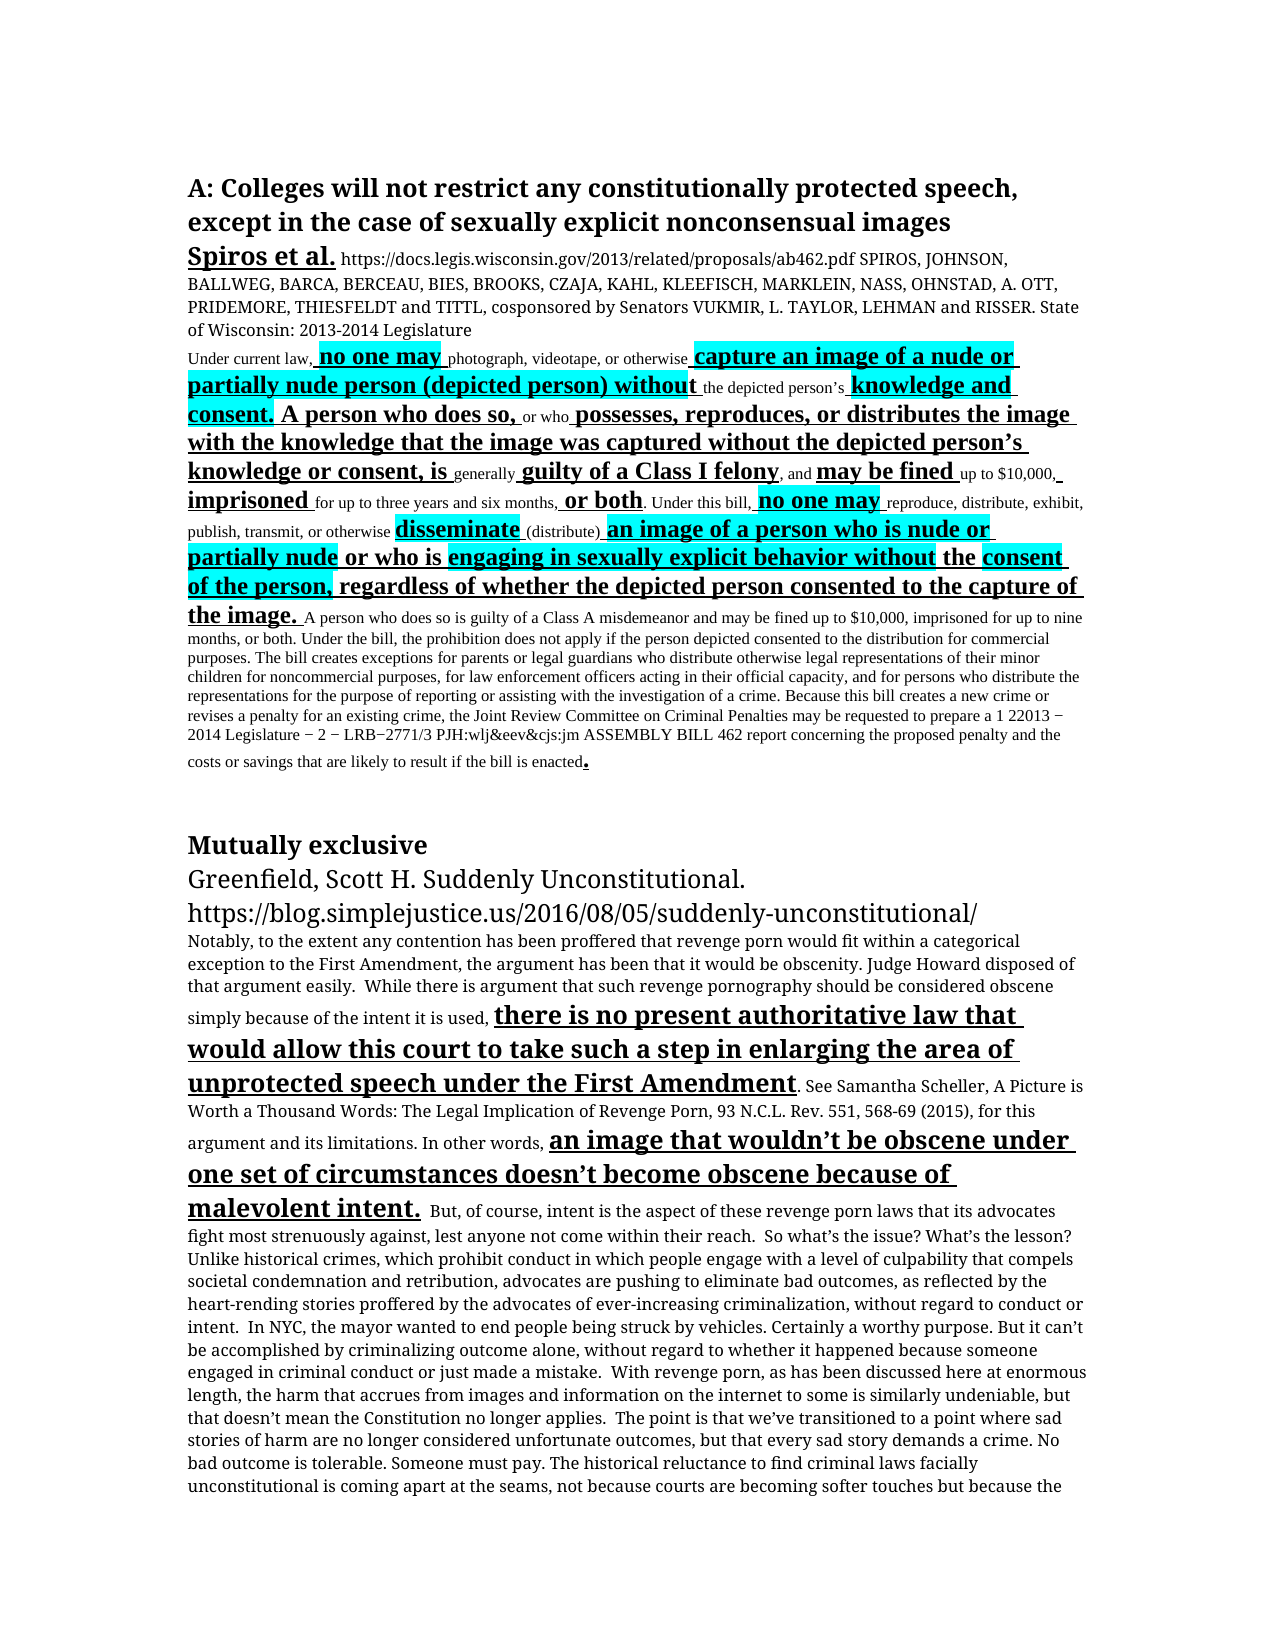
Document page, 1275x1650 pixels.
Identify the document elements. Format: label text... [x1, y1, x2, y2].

text Under current law, no one may photograph, videotape, or otherwise capture an image of a nude or partially nude person (depicted person) without the depicted person’s knowledge and consent. A person who does so, or who possesses, reproduces, or distributes the image with the knowledge that the image was captured without the depicted person’s knowledge or consent, is generally guilty of a Class I felony, and may be fined up to $10,000, imprisoned for up to three years and six months, or both. Under this bill, no one may reproduce, distribute, exhibit, publish, transmit, or otherwise disseminate (distribute) an image of a person who is nude or partially nude or who is engaging in sexually explicit behavior without the consent of the person, regardless of whether the depicted person consented to the capture of the image. A person who does so is guilty of a Class A misdemeanor and may be fined up to $10,000, imprisoned for up to nine months, or both. Under the bill, the prohibition does not apply if the person depicted consented to the distribution for commercial purposes. The bill creates exceptions for parents or legal guardians who distribute otherwise legal representations of their minor children for noncommercial purposes, for law enforcement officers acting in their official capacity, and for persons who distribute the representations for the purpose of reporting or assisting with the investigation of a crime. Because this bill creates a new crime or revises a penalty for an existing crime, the Joint Review Committee on Criminal Penalties may be requested to prepare a 1 22013 − 2014 Legislature − 2 − LRB−2771/3 PJH:wlj&eev&cjs:jm ASSEMBLY BILL 462 report concerning the proposed penalty and the costs or savings that are likely to result if the bill is enacted. [187, 341, 1087, 772]
subtitle A: Colleges will not restrict any constitutionally protected speech, except in the case of sexually explicit nonconsensual images [187, 171, 1087, 239]
text Greenfield, Scott H. Suddenly Unconstitutional. https://blog.simplejustice.us/2016/08/05/suddenly-unconstitutional/ [187, 861, 1087, 929]
subtitle Mutually exclusive [187, 827, 1087, 861]
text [187, 929, 1087, 1497]
text Spiros et al. https://docs.legis.wisconsin.gov/2013/related/proposals/ab462.pdf SPIROS, JOHNSON, BALLWEG, BARCA, BERCEAU, BIES, BROOKS, CZAJA, KAHL, KLEEFISCH, MARKLEIN, NASS, OHNSTAD, A. OTT, PRIDEMORE, THIESFELDT and TITTL, cosponsored by Senators VUKMIR, L. TAYLOR, LEHMAN and RISSER. State of Wisconsin: 2013-2014 Legislature [187, 239, 1087, 341]
